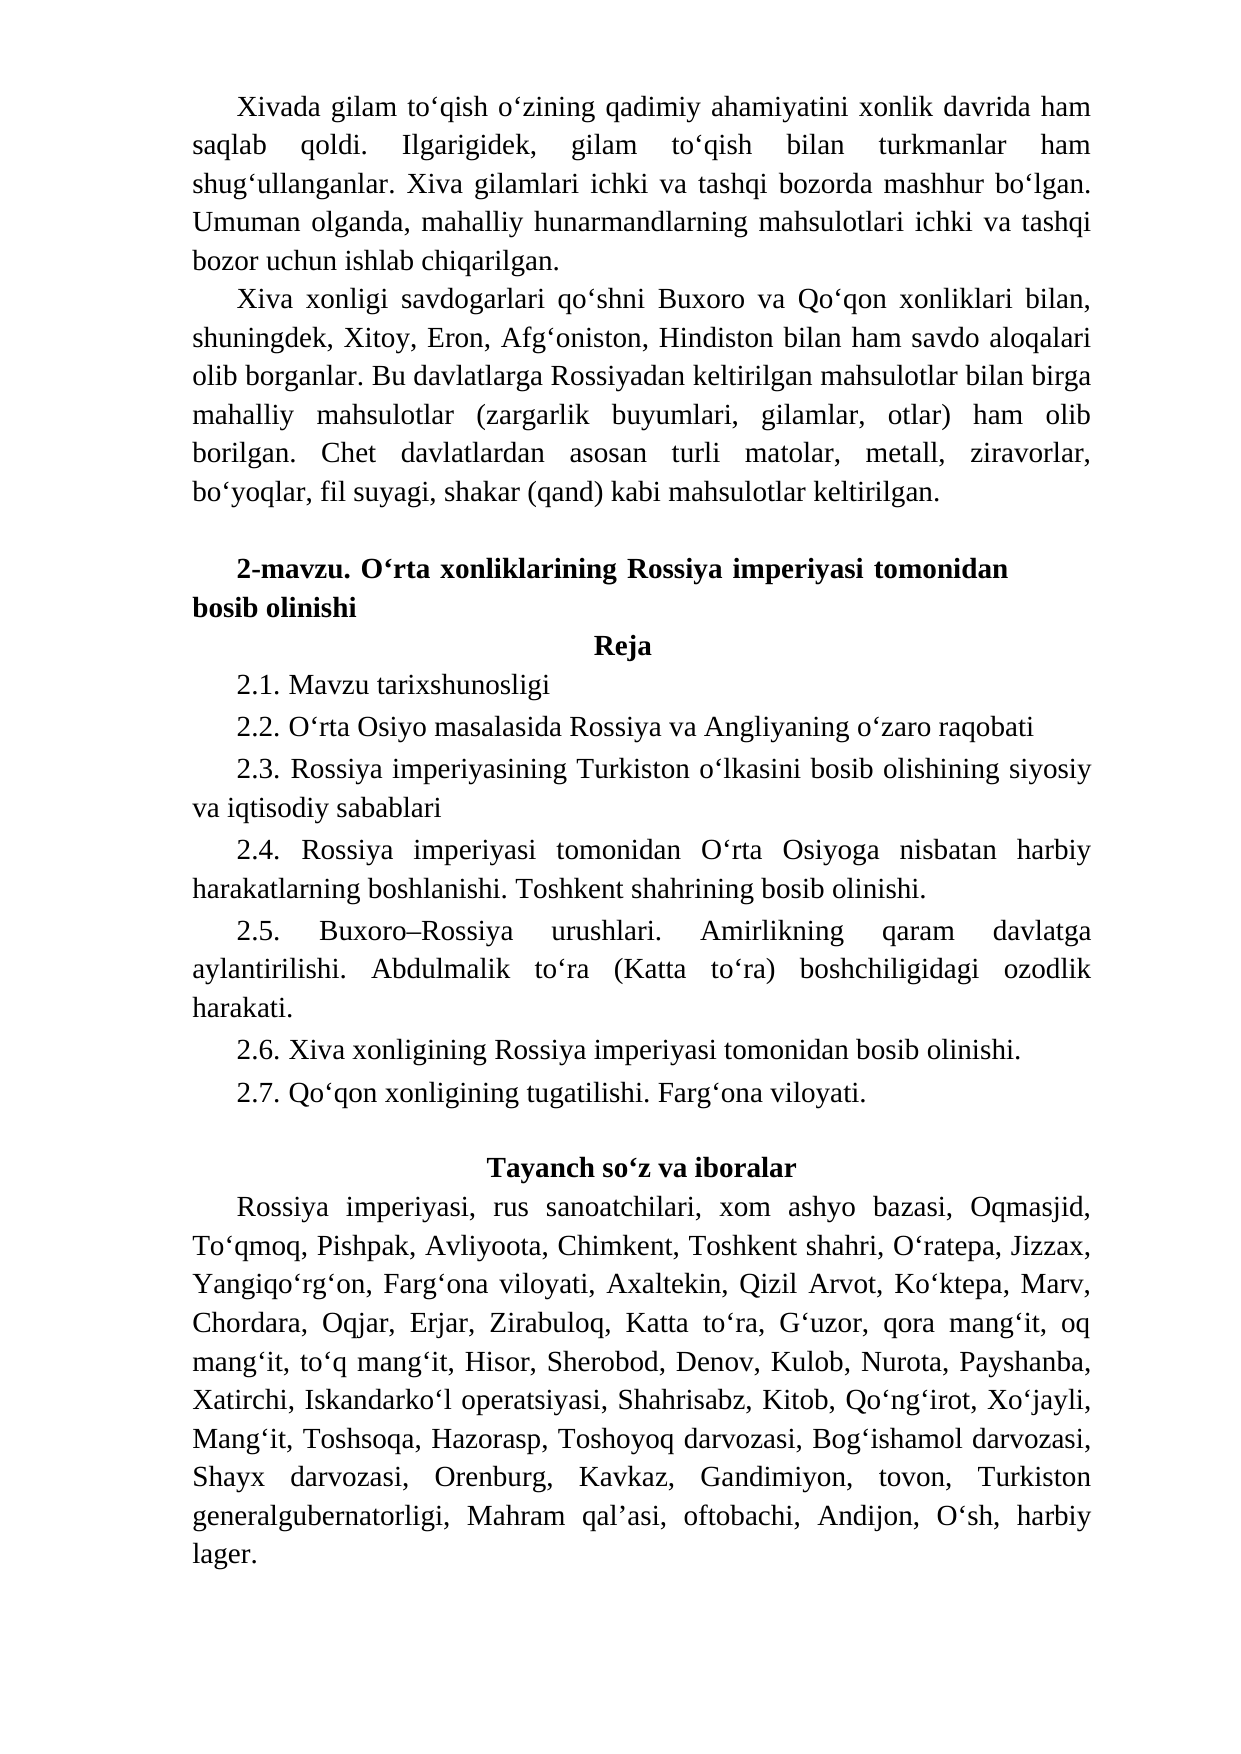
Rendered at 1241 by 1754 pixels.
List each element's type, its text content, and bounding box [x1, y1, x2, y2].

text 2.3. Rossiya imperiyasining Turkiston o‘lkasini bosib olishining siyosiy va iqtisodiy sabablari [192, 751, 1092, 823]
text 2.2. O‘rta Osiyo masalasida Rossiya va Angliyaning o‘zaro raqobati [192, 709, 1092, 743]
text Rossiya imperiyasi, rus sanoatchilari, xom ashyo bazasi, Oqmasjid, To‘qmoq, Pishpak, Avliyoota, Chimkent, Toshkent shahri, O‘ratepa, Jizzax, Yangiqo‘rg‘on, Farg‘ona viloyati, Axaltekin, Qizil Arvot, Ko‘ktepa, Marv, Chordara, Oqjar, Erjar, Zirabuloq, Katta to‘ra, G‘uzor, qora mang‘it, oq mang‘it, to‘q mang‘it, Hisor, Sherobod, Denov, Kulob, Nurota, Payshanba, Xatirchi, Iskandarko‘l operatsiyasi, Shahrisabz, Kitob, Qo‘ng‘irot, Xo‘jayli, Mang‘it, Toshsoqa, Hazorasp, Toshoyoq darvozasi, Bog‘ishamol darvozasi, Shayx darvozasi, Orenburg, Kavkaz, Gandimiyon, tovon, Turkiston generalgubernatorligi, Mahram qal’asi, oftobachi, Andijon, O‘sh, harbiy lager. [192, 1189, 1092, 1570]
text 2.5. Buxoro–Rossiya urushlari. Amirlikning qaram davlatga aylantirilishi. Abdulmalik to‘ra (Katta to‘ra) boshchiligidagi ozodlik harakati. [192, 913, 1092, 1024]
text 2-mavzu. O‘rta xonliklarining Rossiya imperiyasi tomonidan bosib olinishi [192, 551, 1009, 623]
text Tayanch so‘z va iboralar [192, 1150, 1047, 1184]
text 2.4. Rossiya imperiyasi tomonidan O‘rta Osiyoga nisbatan harbiy harakatlarning boshlanishi. Toshkent shahrining bosib olinishi. [192, 832, 1092, 904]
text 2.6. Xiva xonligining Rossiya imperiyasi tomonidan bosib olinishi. [192, 1032, 1092, 1066]
text Xiva xonligi savdogarlari qo‘shni Buxoro va Qo‘qon xonliklari bilan, shuningdek, Xitoy, Eron, Afg‘oniston, Hindiston bilan ham savdo aloqalari olib borganlar. Bu davlatlarga Rossiyadan keltirilgan mahsulotlar bilan birga mahalliy mahsulotlar (zargarlik buyumlari, gilamlar, otlar) ham olib borilgan. Chet davlatlardan asosan turli matolar, metall, ziravorlar, bo‘yoqlar, fil suyagi, shakar (qand) kabi mahsulotlar keltirilgan. [192, 281, 1092, 508]
text 2.1. Mavzu tarixshunosligi [192, 667, 1092, 700]
text 2.7. Qo‘qon xonligining tugatilishi. Farg‘ona viloyati. [192, 1075, 1092, 1108]
text Reja [192, 628, 1009, 662]
text Xivada gilam to‘qish o‘zining qadimiy ahamiyatini xonlik davrida ham saqlab qoldi. Ilgarigidek, gilam to‘qish bilan turkmanlar ham shug‘ullanganlar. Xiva gilamlari ichki va tashqi bozorda mashhur bo‘lgan. Umuman olganda, mahalliy hunarmandlarning mahsulotlari ichki va tashqi bozor uchun ishlab chiqarilgan. [192, 89, 1092, 276]
